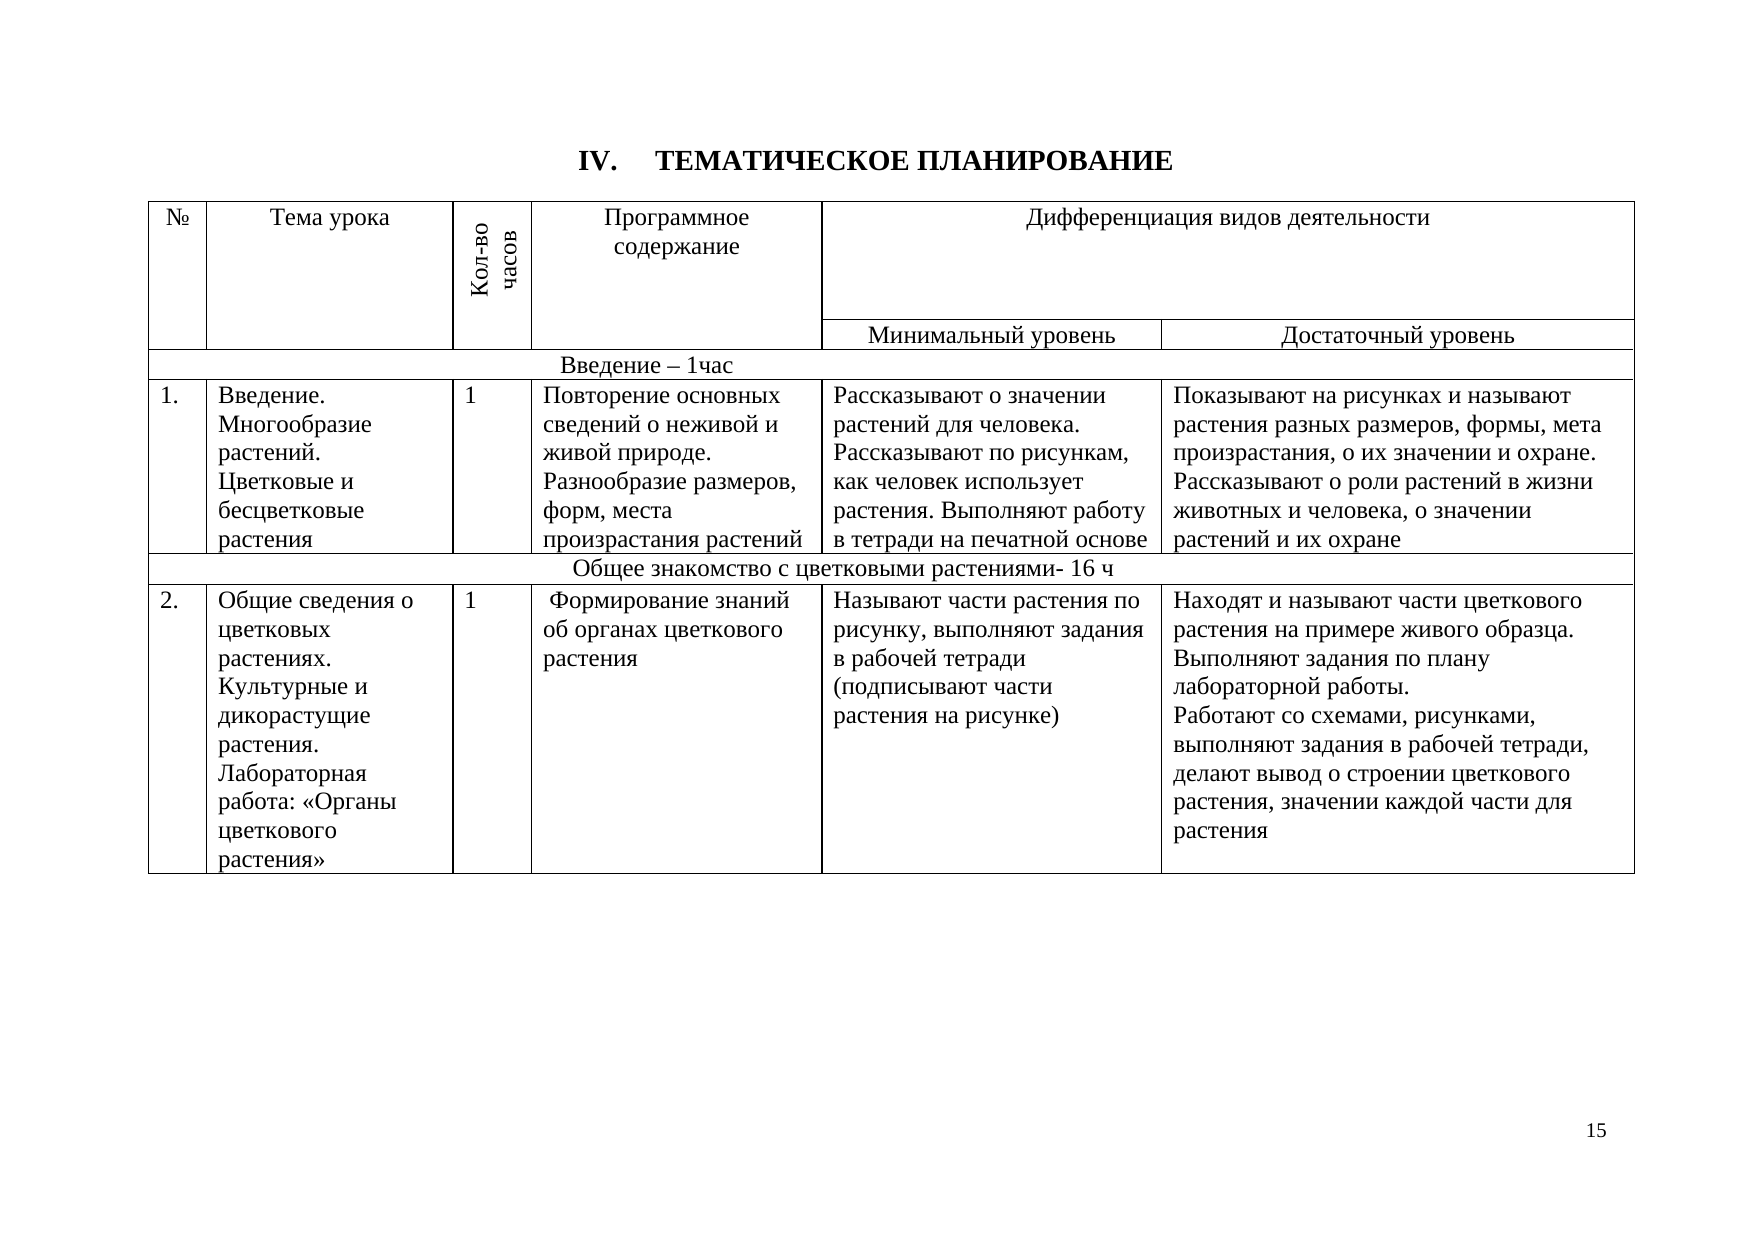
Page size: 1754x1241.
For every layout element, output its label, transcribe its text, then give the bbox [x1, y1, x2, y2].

table_cell Формирование знаний об органах цветкового растения [532, 585, 821, 873]
table_cell Называют части растения по рисунку, выполняют задания в рабочей тетради (подписывают части растения на рисунке) [823, 585, 1161, 873]
table_cell [454, 319, 531, 349]
table_cell [1162, 349, 1634, 379]
table_cell Введение – 1час [149, 350, 1162, 379]
table_header Дифференциация видов деятельности [823, 202, 1634, 319]
table_cell 2. [149, 585, 206, 873]
table_header № [149, 202, 206, 349]
table_cell Общие сведения о цветковых растениях. Культурные и дикорастущие растения. Лабораторная работа: «Органы цветкового растения» [207, 585, 452, 873]
table_cell 1. [149, 380, 206, 552]
table_cell [1162, 553, 1634, 584]
table_cell Рассказывают о значении растений для человека. Рассказывают по рисункам, как человек использует растения. Выполняют работу в тетради на печатной основе [823, 380, 1161, 552]
subtitle ТЕМАТИЧЕСКОЕ ПЛАНИРОВАНИЕ [185, 143, 1606, 177]
table_cell Находят и называют части цветкового растения на примере живого образца. Выполняют задания по плану лабораторной работы. Работают со схемами, рисунками, выполняют задания в рабочей тетради, делают вывод о строении цветкового растения, значении каждой части для растения [1162, 584, 1634, 873]
table_cell 1 [454, 380, 531, 552]
table_cell Введение. Многообразие растений. Цветковые и бесцветковые растения [207, 380, 452, 552]
table_cell Показывают на рисунках и называют растения разных размеров, формы, мета произрастания, о их значении и охране. Рассказывают о роли растений в жизни животных и человека, о значении растений и их охране [1162, 379, 1634, 552]
table_cell Повторение основных сведений о неживой и живой природе. Разнообразие размеров, форм, места произрастания растений [532, 380, 821, 552]
table_header Кол-во часов [454, 202, 531, 319]
table_header Программное содержание [532, 202, 821, 349]
table_cell Достаточный уровень [1162, 320, 1634, 349]
table_cell 1 [454, 585, 531, 873]
table_header Тема урока [207, 202, 452, 349]
table_cell Общее знакомство с цветковыми растениями- 16 ч [149, 554, 1162, 584]
table_cell Минимальный уровень [823, 320, 1161, 349]
